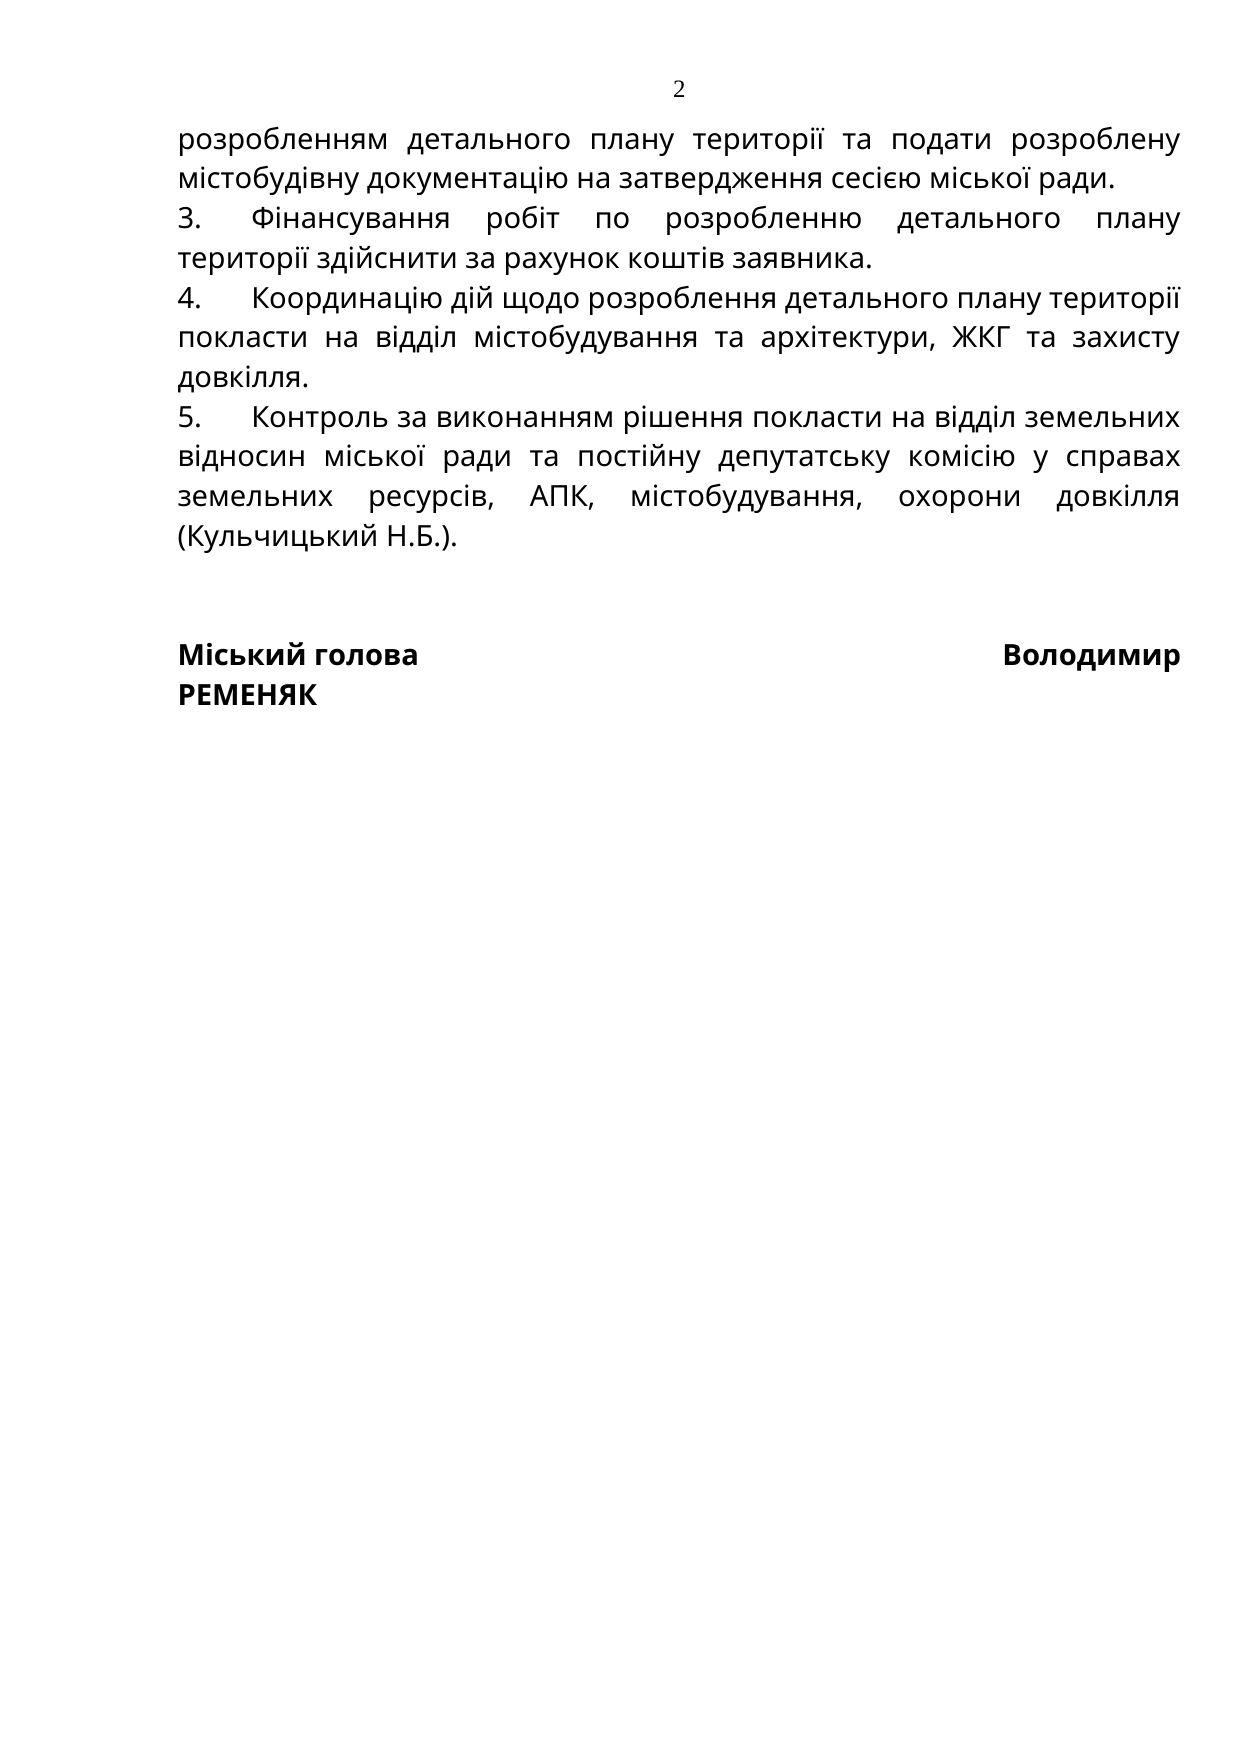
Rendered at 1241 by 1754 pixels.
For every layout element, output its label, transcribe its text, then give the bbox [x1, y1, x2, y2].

list Контроль за виконанням рішення покласти на відділ земельних відносин міської ради та постійну депутатську комісію у справах земельних ресурсів, АПК, містобудування, охорони довкілля (Кульчицький Н.Б.). [177, 396, 1181, 555]
list Фінансування робіт по розробленню детального плану території здійснити за рахунок коштів заявника. [177, 197, 1181, 277]
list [177, 118, 1181, 197]
text Міський голова Володимир РЕМЕНЯК [177, 634, 1181, 713]
list Координацію дій щодо розроблення детального плану території покласти на відділ містобудування та архітектури, ЖКГ та захисту довкілля. [177, 277, 1181, 396]
